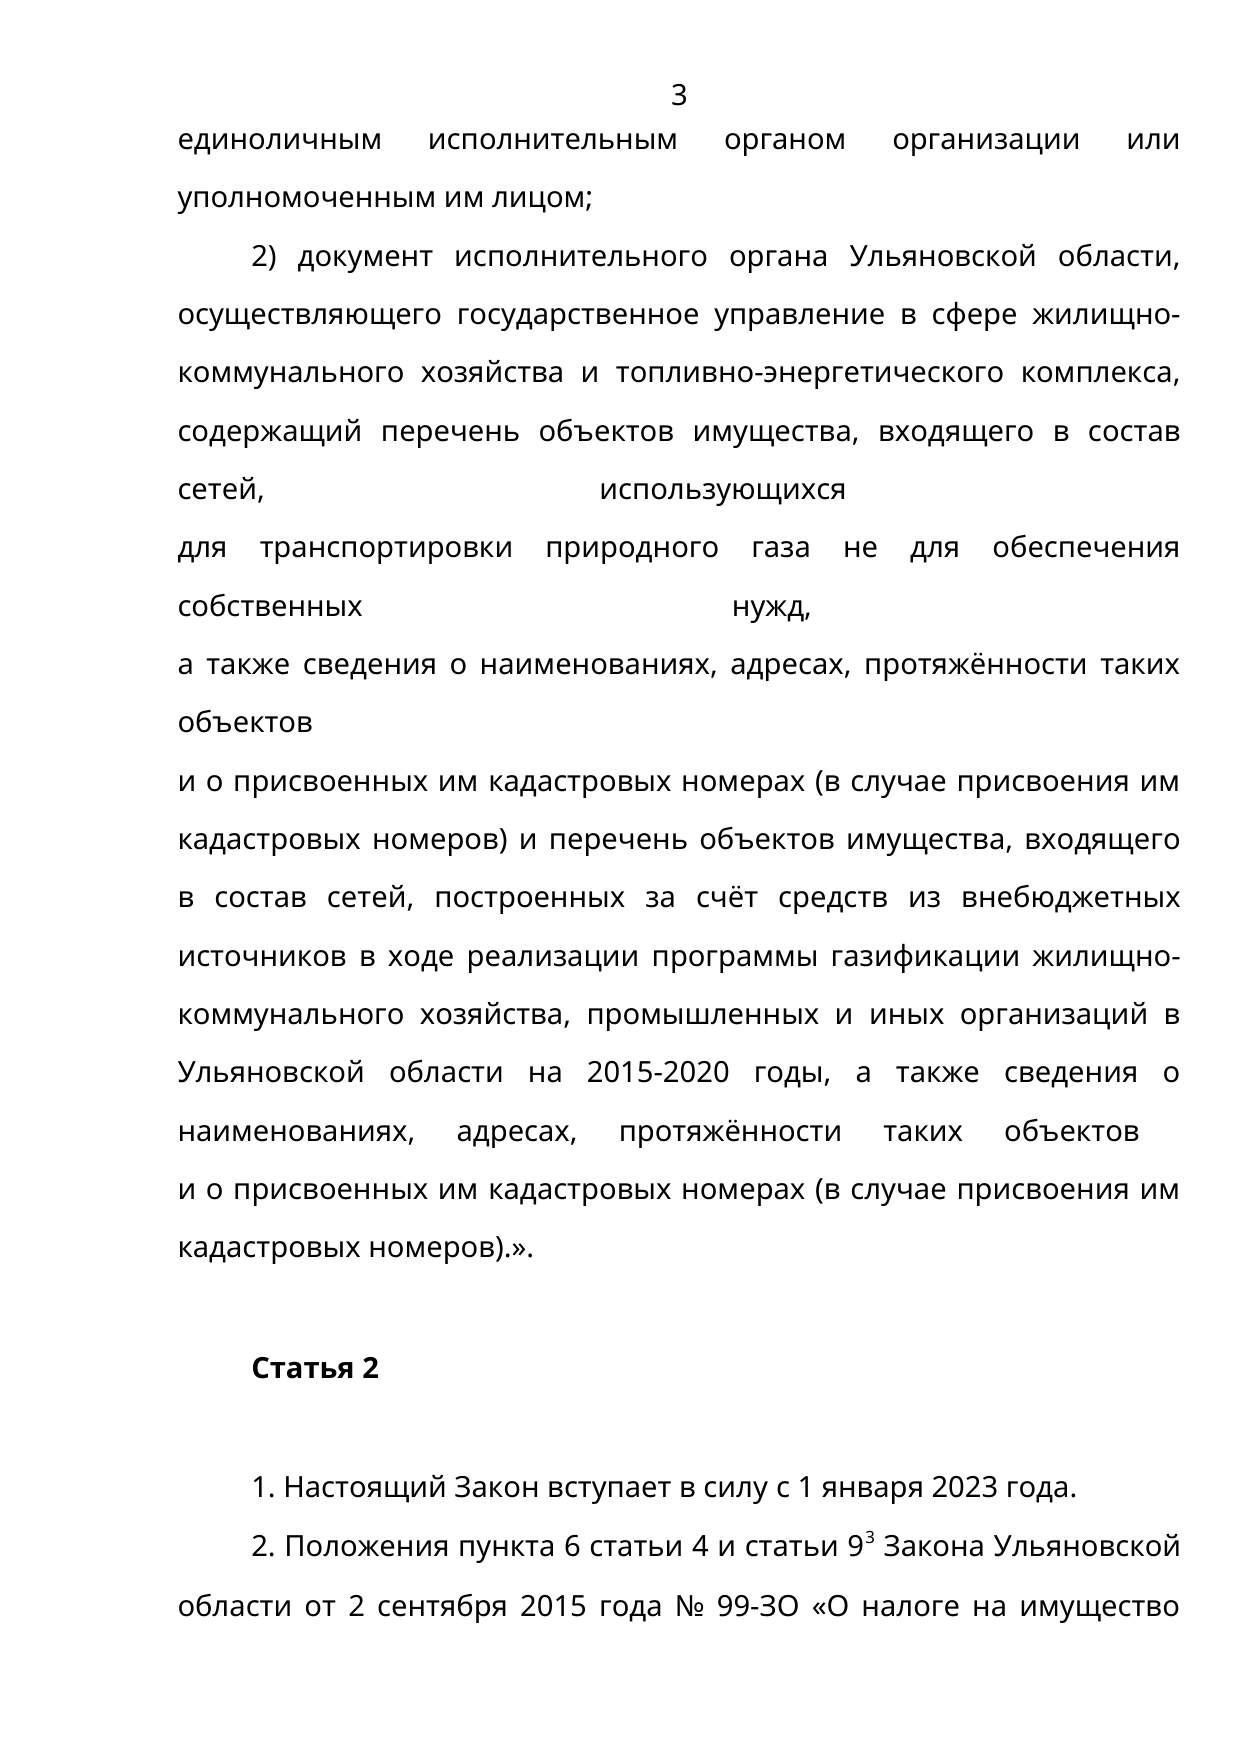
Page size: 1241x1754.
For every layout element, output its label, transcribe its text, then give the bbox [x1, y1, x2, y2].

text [177, 1526, 1181, 1625]
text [177, 118, 1181, 216]
text 2) документ исполнительного органа Ульяновской области, осуществляющего государственное управление в сфере жилищно-коммунального хозяйства и топливно-энергетического комплекса, содержащий перечень объектов имущества, входящего в состав сетей, использующихся для транспортировки природного газа не для обеспечения собственных нужд, а также сведения о наименованиях, адресах, протяжённости таких объектов и о присвоенных им кадастровых номерах (в случае присвоения им кадастровых номеров) и перечень объектов имущества, входящего в состав сетей, построенных за счёт средств из внебюджетных источников в ходе реализации программы газификации жилищно-коммунального хозяйства, промышленных и иных организаций в Ульяновской области на 2015-2020 годы, а также сведения о наименованиях, адресах, протяжённости таких объектов и о присвоенных им кадастровых номерах (в случае присвоения им кадастровых номеров).». [177, 235, 1181, 1266]
text 1. Настоящий Закон вступает в силу с 1 января 2023 года. [177, 1466, 1181, 1506]
text Статья 2 [177, 1347, 1181, 1387]
